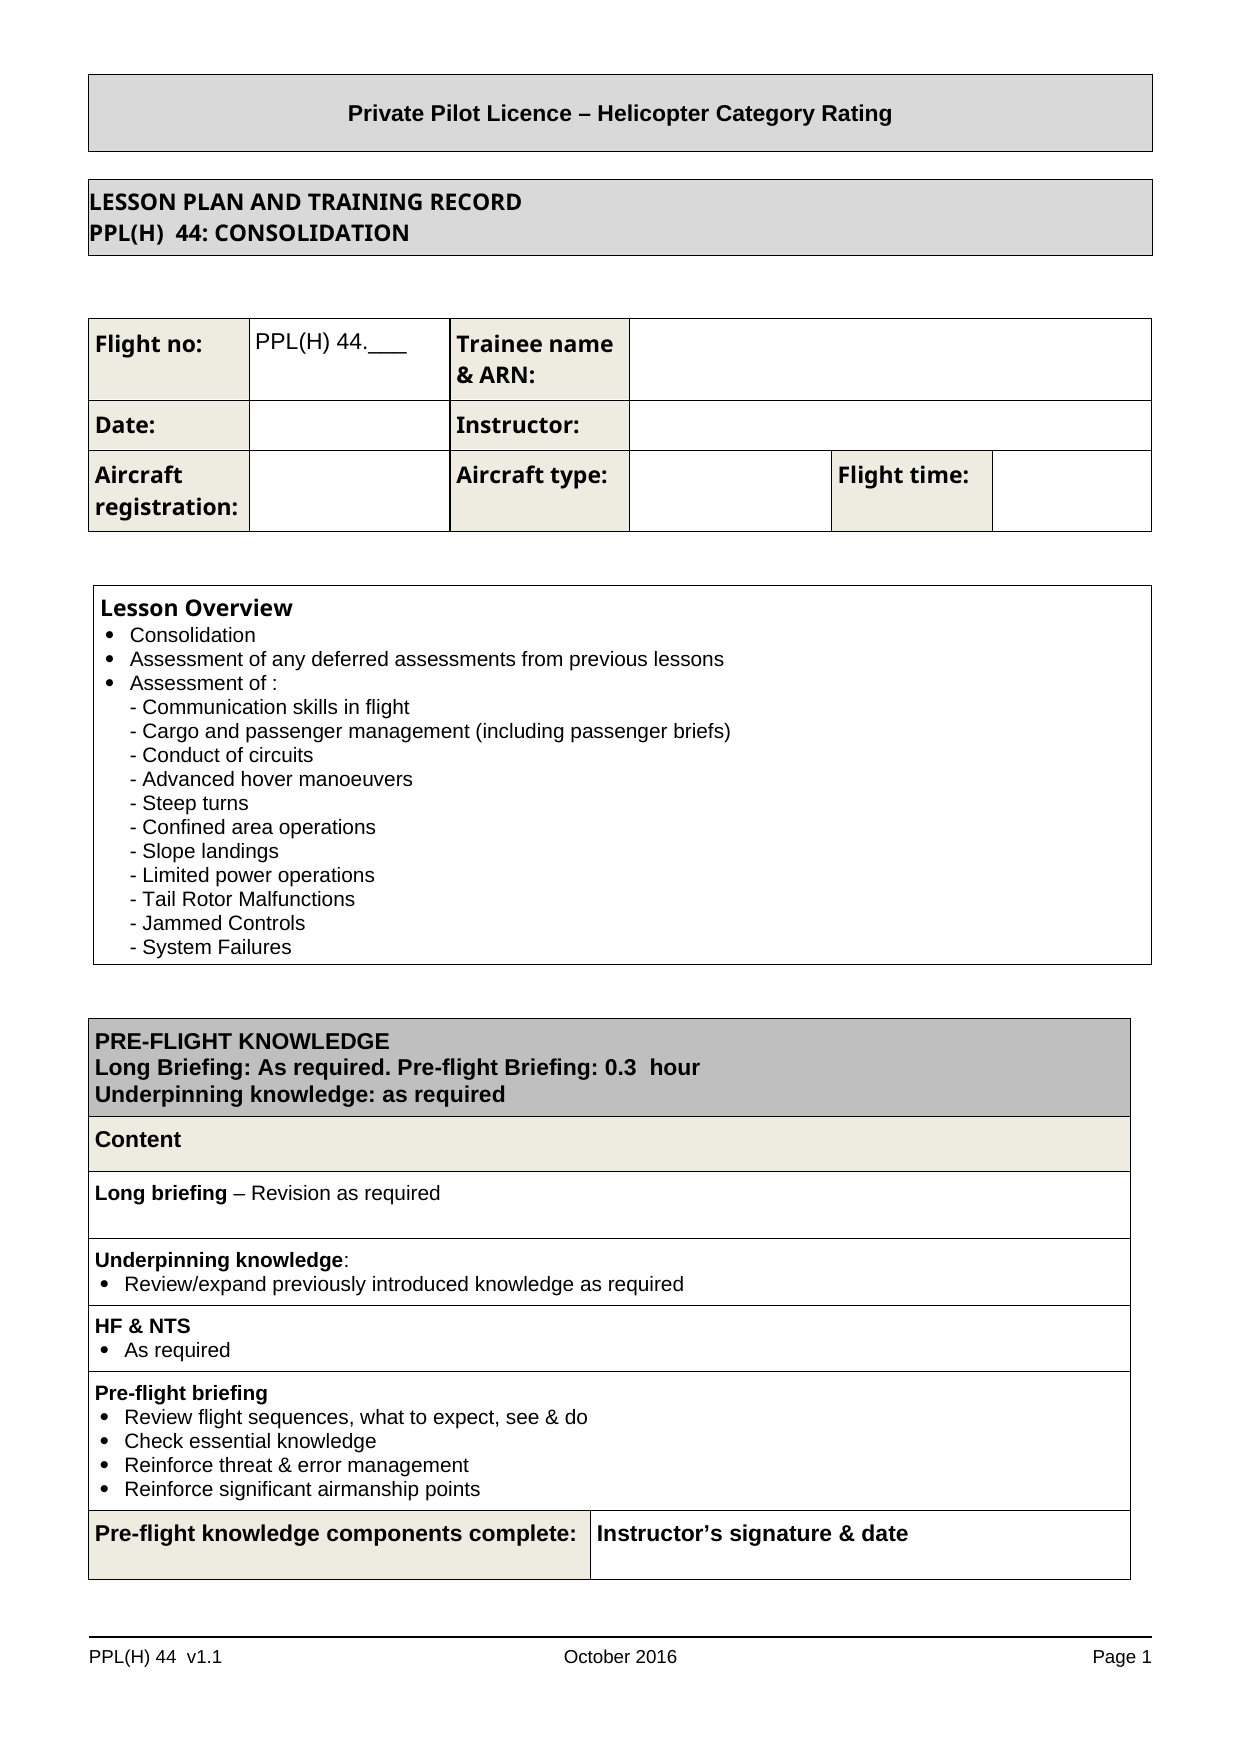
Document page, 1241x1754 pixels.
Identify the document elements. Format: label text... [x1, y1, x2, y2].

table_cell Underpinning knowledge: Review/expand previously introduced knowledge as required [89, 1239, 1130, 1304]
table_cell Pre-flight knowledge components complete: [89, 1511, 590, 1579]
table_cell Flight time: [832, 451, 992, 531]
table_header PRE-FLIGHT KNOWLEDGE Long Briefing: As required. Pre-flight Briefing: 0.3 hour Underpinning knowledge: as required [89, 1019, 1130, 1116]
table_cell [630, 401, 1151, 449]
table_header [630, 319, 1151, 399]
table_cell [630, 451, 831, 531]
table_cell [993, 451, 1151, 531]
table_cell Aircraft registration: [89, 451, 249, 531]
table_cell Instructor’s signature & date [591, 1511, 1130, 1579]
table_header PPL(H) 44.___ [250, 319, 449, 399]
table_cell HF & NTS As required [89, 1306, 1130, 1371]
table_header Trainee name & ARN: [451, 319, 629, 399]
table_cell Long briefing – Revision as required [89, 1172, 1130, 1238]
table_cell [250, 401, 449, 449]
table_cell Pre-flight briefing Review flight sequences, what to expect, see & do Check essential knowledge Reinforce threat & error management Reinforce significant airmanship points [89, 1372, 1130, 1510]
table_header Lesson Overview Consolidation Assessment of any deferred assessments from previous lessons Assessment of : - Communication skills in flight - Cargo and passenger management (including passenger briefs) - Conduct of circuits - Advanced hover manoeuvers - Steep turns - Confined area operations - Slope landings - Limited power operations - Tail Rotor Malfunctions - Jammed Controls - System Failures [94, 586, 1151, 964]
table_cell Aircraft type: [451, 451, 629, 531]
table_cell Date: [89, 401, 249, 449]
table_cell [250, 451, 449, 531]
table_cell Instructor: [451, 401, 629, 449]
table_cell Content [89, 1117, 1130, 1171]
table_header Flight no: [89, 319, 249, 399]
